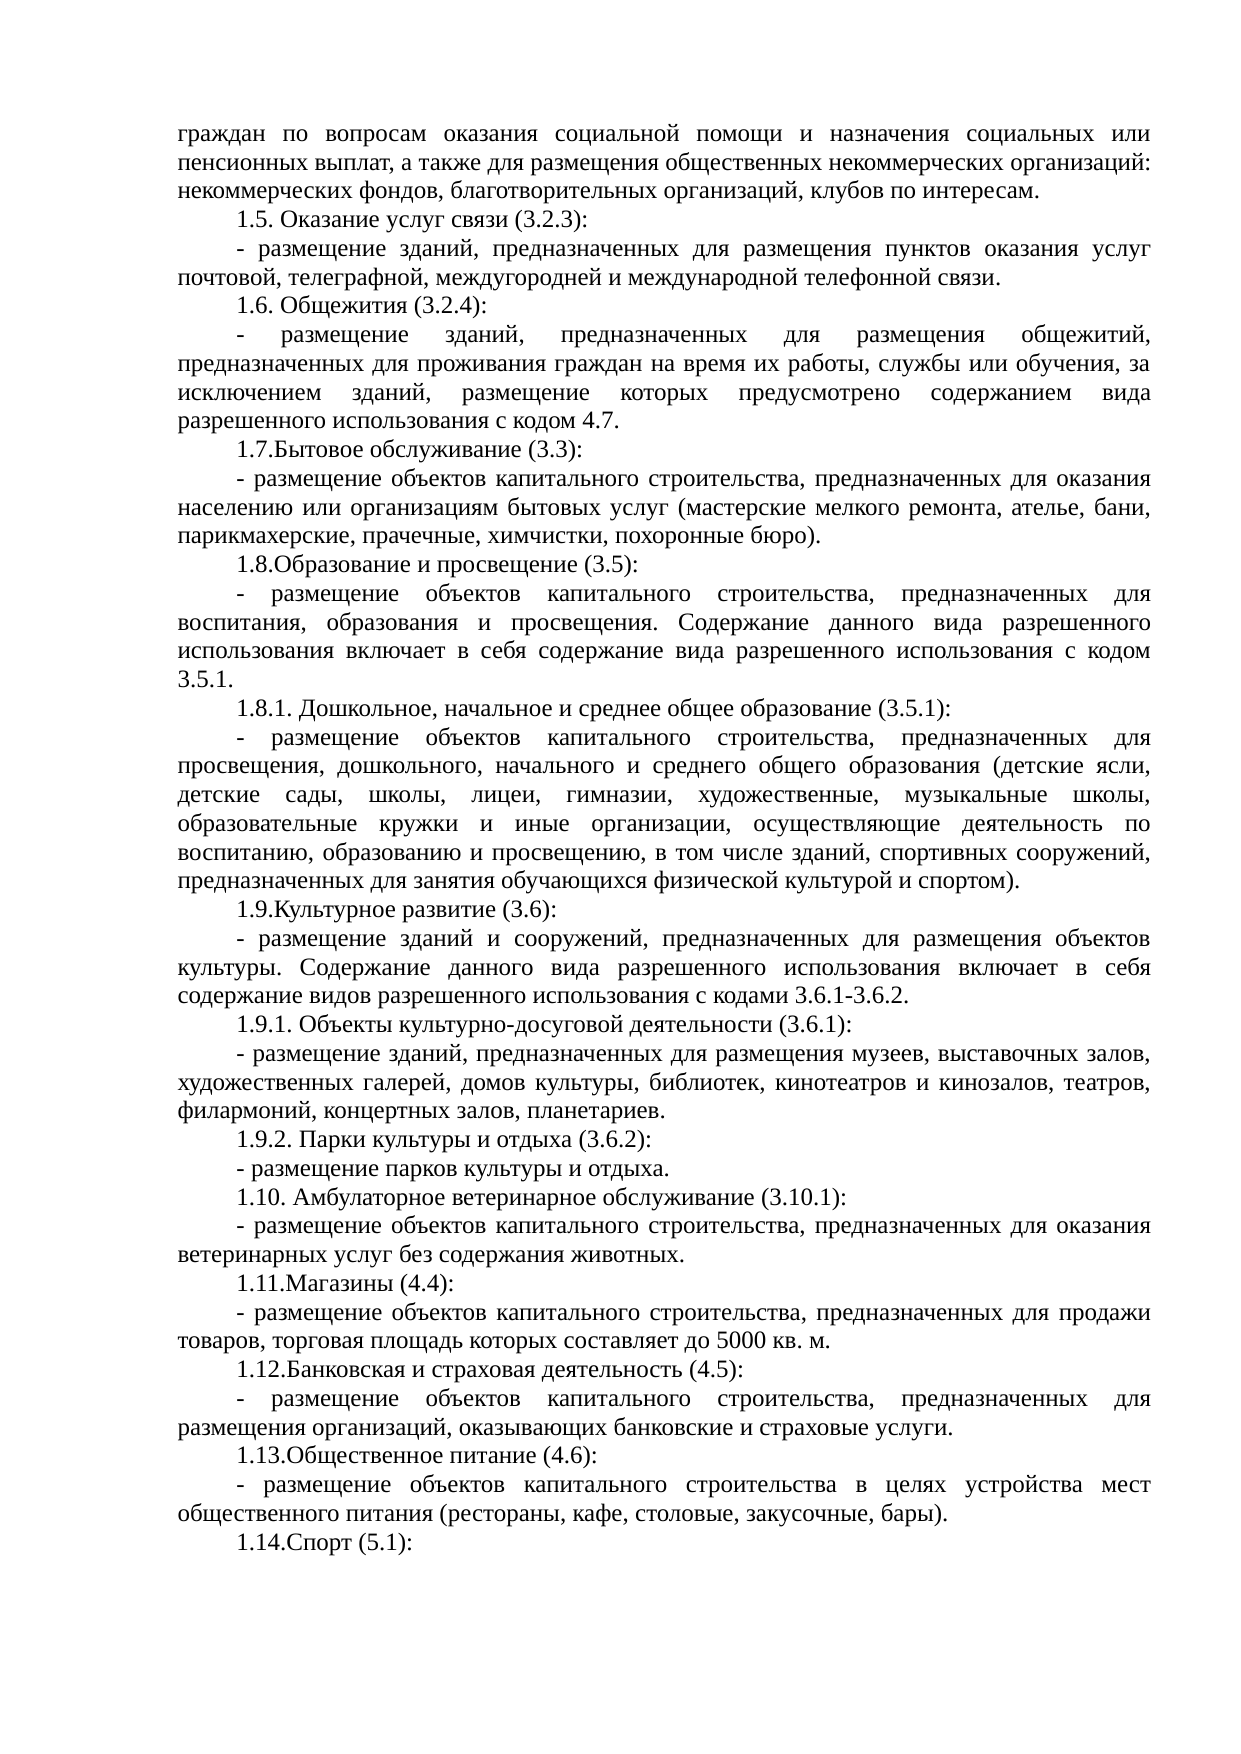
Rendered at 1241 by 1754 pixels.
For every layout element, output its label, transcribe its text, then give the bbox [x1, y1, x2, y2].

text 1.7.Бытовое обслуживание (3.3): [177, 434, 1152, 463]
text 1.12.Банковская и страховая деятельность (4.5): [177, 1354, 1152, 1383]
text 1.11.Магазины (4.4): [177, 1268, 1152, 1297]
text - размещение объектов капитального строительства, предназначенных для размещения организаций, оказывающих банковские и страховые услуги. [177, 1383, 1152, 1441]
text 1.9.Культурное развитие (3.6): [177, 894, 1152, 923]
text - размещение объектов капитального строительства, предназначенных для просвещения, дошкольного, начального и среднего общего образования (детские ясли, детские сады, школы, лицеи, гимназии, художественные, музыкальные школы, образовательные кружки и иные организации, осуществляющие деятельность по воспитанию, образованию и просвещению, в том числе зданий, спортивных сооружений, предназначенных для занятия обучающихся физической культурой и спортом). [177, 722, 1152, 894]
text - размещение объектов капитального строительства в целях устройства мест общественного питания (рестораны, кафе, столовые, закусочные, бары). [177, 1469, 1152, 1527]
text 1.8.Образование и просвещение (3.5): [177, 549, 1152, 578]
text 1.9.1. Объекты культурно-досуговой деятельности (3.6.1): [177, 1009, 1152, 1038]
text - размещение зданий, предназначенных для размещения музеев, выставочных залов, художественных галерей, домов культуры, библиотек, кинотеатров и кинозалов, театров, филармоний, концертных залов, планетариев. [177, 1038, 1152, 1124]
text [177, 118, 1152, 204]
text - размещение объектов капитального строительства, предназначенных для оказания ветеринарных услуг без содержания животных. [177, 1211, 1152, 1268]
text - размещение парков культуры и отдыха. [177, 1153, 1152, 1182]
text - размещение объектов капитального строительства, предназначенных для оказания населению или организациям бытовых услуг (мастерские мелкого ремонта, ателье, бани, парикмахерские, прачечные, химчистки, похоронные бюро). [177, 463, 1152, 549]
text - размещение объектов капитального строительства, предназначенных для продажи товаров, торговая площадь которых составляет до 5000 кв. м. [177, 1297, 1152, 1354]
text 1.5. Оказание услуг связи (3.2.3): [177, 204, 1152, 233]
text 1.8.1. Дошкольное, начальное и среднее общее образование (3.5.1): [177, 693, 1152, 722]
text - размещение зданий и сооружений, предназначенных для размещения объектов культуры. Содержание данного вида разрешенного использования включает в себя содержание видов разрешенного использования с кодами 3.6.1-3.6.2. [177, 923, 1152, 1009]
text - размещение зданий, предназначенных для размещения пунктов оказания услуг почтовой, телеграфной, междугородней и международной телефонной связи. [177, 233, 1152, 291]
text 1.6. Общежития (3.2.4): [177, 291, 1152, 319]
text - размещение зданий, предназначенных для размещения общежитий, предназначенных для проживания граждан на время их работы, службы или обучения, за исключением зданий, размещение которых предусмотрено содержанием вида разрешенного использования с кодом 4.7. [177, 319, 1152, 434]
text 1.13.Общественное питание (4.6): [177, 1441, 1152, 1469]
text 1.9.2. Парки культуры и отдыха (3.6.2): [177, 1124, 1152, 1153]
text - размещение объектов капитального строительства, предназначенных для воспитания, образования и просвещения. Содержание данного вида разрешенного использования включает в себя содержание вида разрешенного использования с кодом 3.5.1. [177, 578, 1152, 693]
text 1.14.Спорт (5.1): [177, 1527, 1152, 1556]
text 1.10. Амбулаторное ветеринарное обслуживание (3.10.1): [177, 1182, 1152, 1211]
